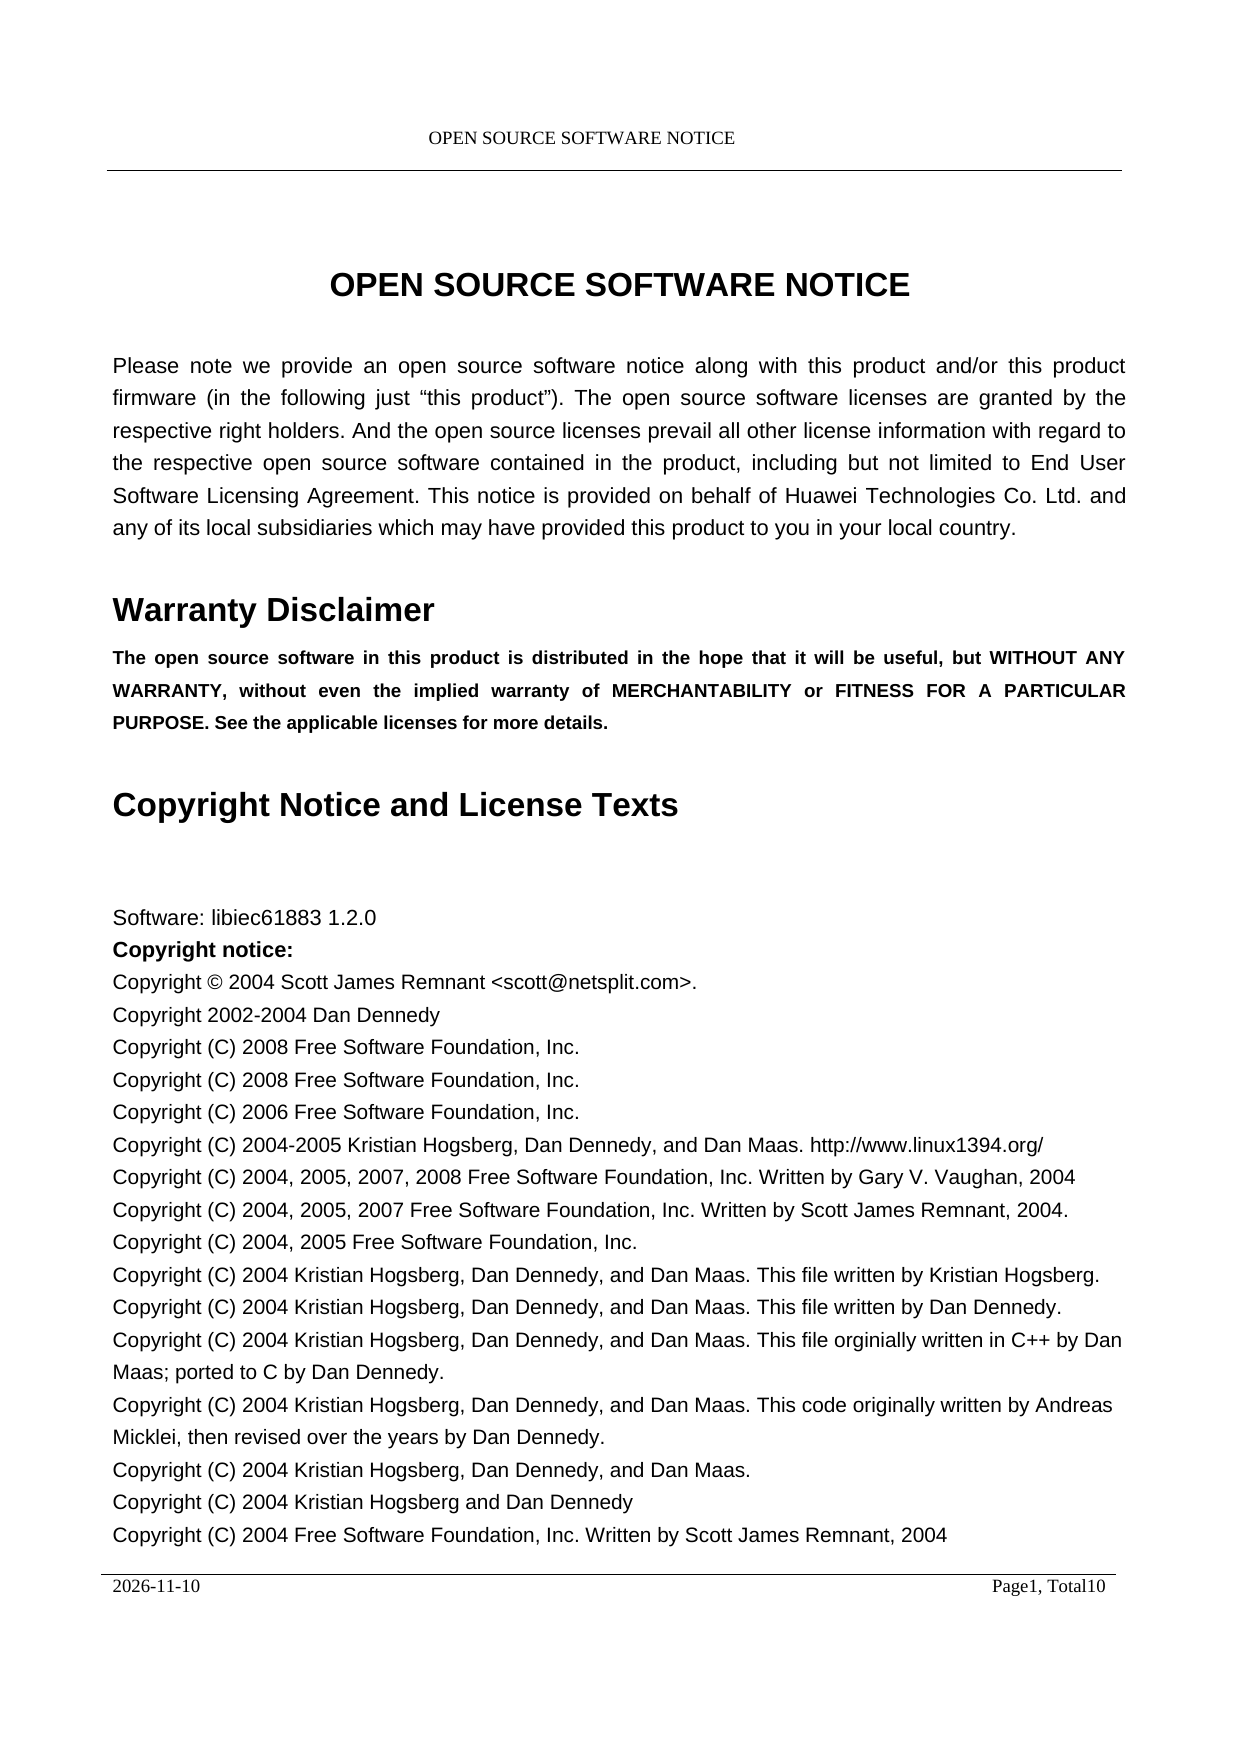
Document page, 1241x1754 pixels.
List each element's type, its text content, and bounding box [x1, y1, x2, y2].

text Copyright (C) 2004 Kristian Hogsberg, Dan Dennedy, and Dan Maas. This file orginially written in C++ by Dan Maas; ported to C by Dan Dennedy. [112, 1323, 1128, 1388]
text Copyright 2002-2004 Dan Dennedy [112, 998, 1128, 1031]
text Warranty Disclaimer [112, 576, 1128, 641]
text Please note we provide an open source software notice along with this product and/or this product firmware (in the following just “this product”). The open source software licenses are granted by the respective right holders. And the open source licenses prevail all other license information with regard to the respective open source software contained in the product, including but not limited to End User Software Licensing Agreement. This notice is provided on behalf of Huawei Technologies Co. Ltd. and any of its local subsidiaries which may have provided this product to you in your local country. [112, 349, 1128, 544]
text Copyright (C) 2008 Free Software Foundation, Inc. [112, 1031, 1128, 1063]
text Copyright (C) 2004 Kristian Hogsberg, Dan Dennedy, and Dan Maas. This file written by Kristian Hogsberg. [112, 1258, 1128, 1291]
text Copyright (C) 2004, 2005 Free Software Foundation, Inc. [112, 1226, 1128, 1258]
text Software: libiec61883 1.2.0 [112, 901, 1128, 933]
text Copyright (C) 2004 Kristian Hogsberg, Dan Dennedy, and Dan Maas. This file written by Dan Dennedy. [112, 1291, 1128, 1323]
text Copyright (C) 2006 Free Software Foundation, Inc. [112, 1096, 1128, 1128]
text The open source software in this product is distributed in the hope that it will be useful, but WITHOUT ANY WARRANTY, without even the implied warranty of MERCHANTABILITY or FITNESS FOR A PARTICULAR PURPOSE. See the applicable licenses for more details. [112, 641, 1128, 739]
text OPEN SOURCE SOFTWARE NOTICE [112, 251, 1128, 316]
text Copyright (C) 2004 Kristian Hogsberg, Dan Dennedy, and Dan Maas. [112, 1453, 1128, 1486]
text Copyright (C) 2004-2005 Kristian Hogsberg, Dan Dennedy, and Dan Maas. http://www.linux1394.org/ [112, 1128, 1128, 1161]
text Copyright (C) 2004 Free Software Foundation, Inc. Written by Scott James Remnant, 2004 [112, 1518, 1128, 1551]
text Copyright Notice and License Texts [112, 771, 1128, 836]
text Copyright (C) 2004 Kristian Hogsberg and Dan Dennedy [112, 1486, 1128, 1518]
text Copyright notice: [112, 933, 1128, 966]
text Copyright (C) 2004 Kristian Hogsberg, Dan Dennedy, and Dan Maas. This code originally written by Andreas Micklei, then revised over the years by Dan Dennedy. [112, 1388, 1128, 1453]
text Copyright © 2004 Scott James Remnant <scott@netsplit.com>. [112, 966, 1128, 998]
text Copyright (C) 2008 Free Software Foundation, Inc. [112, 1063, 1128, 1096]
text Copyright (C) 2004, 2005, 2007 Free Software Foundation, Inc. Written by Scott James Remnant, 2004. [112, 1193, 1128, 1226]
text Copyright (C) 2004, 2005, 2007, 2008 Free Software Foundation, Inc. Written by Gary V. Vaughan, 2004 [112, 1161, 1128, 1193]
